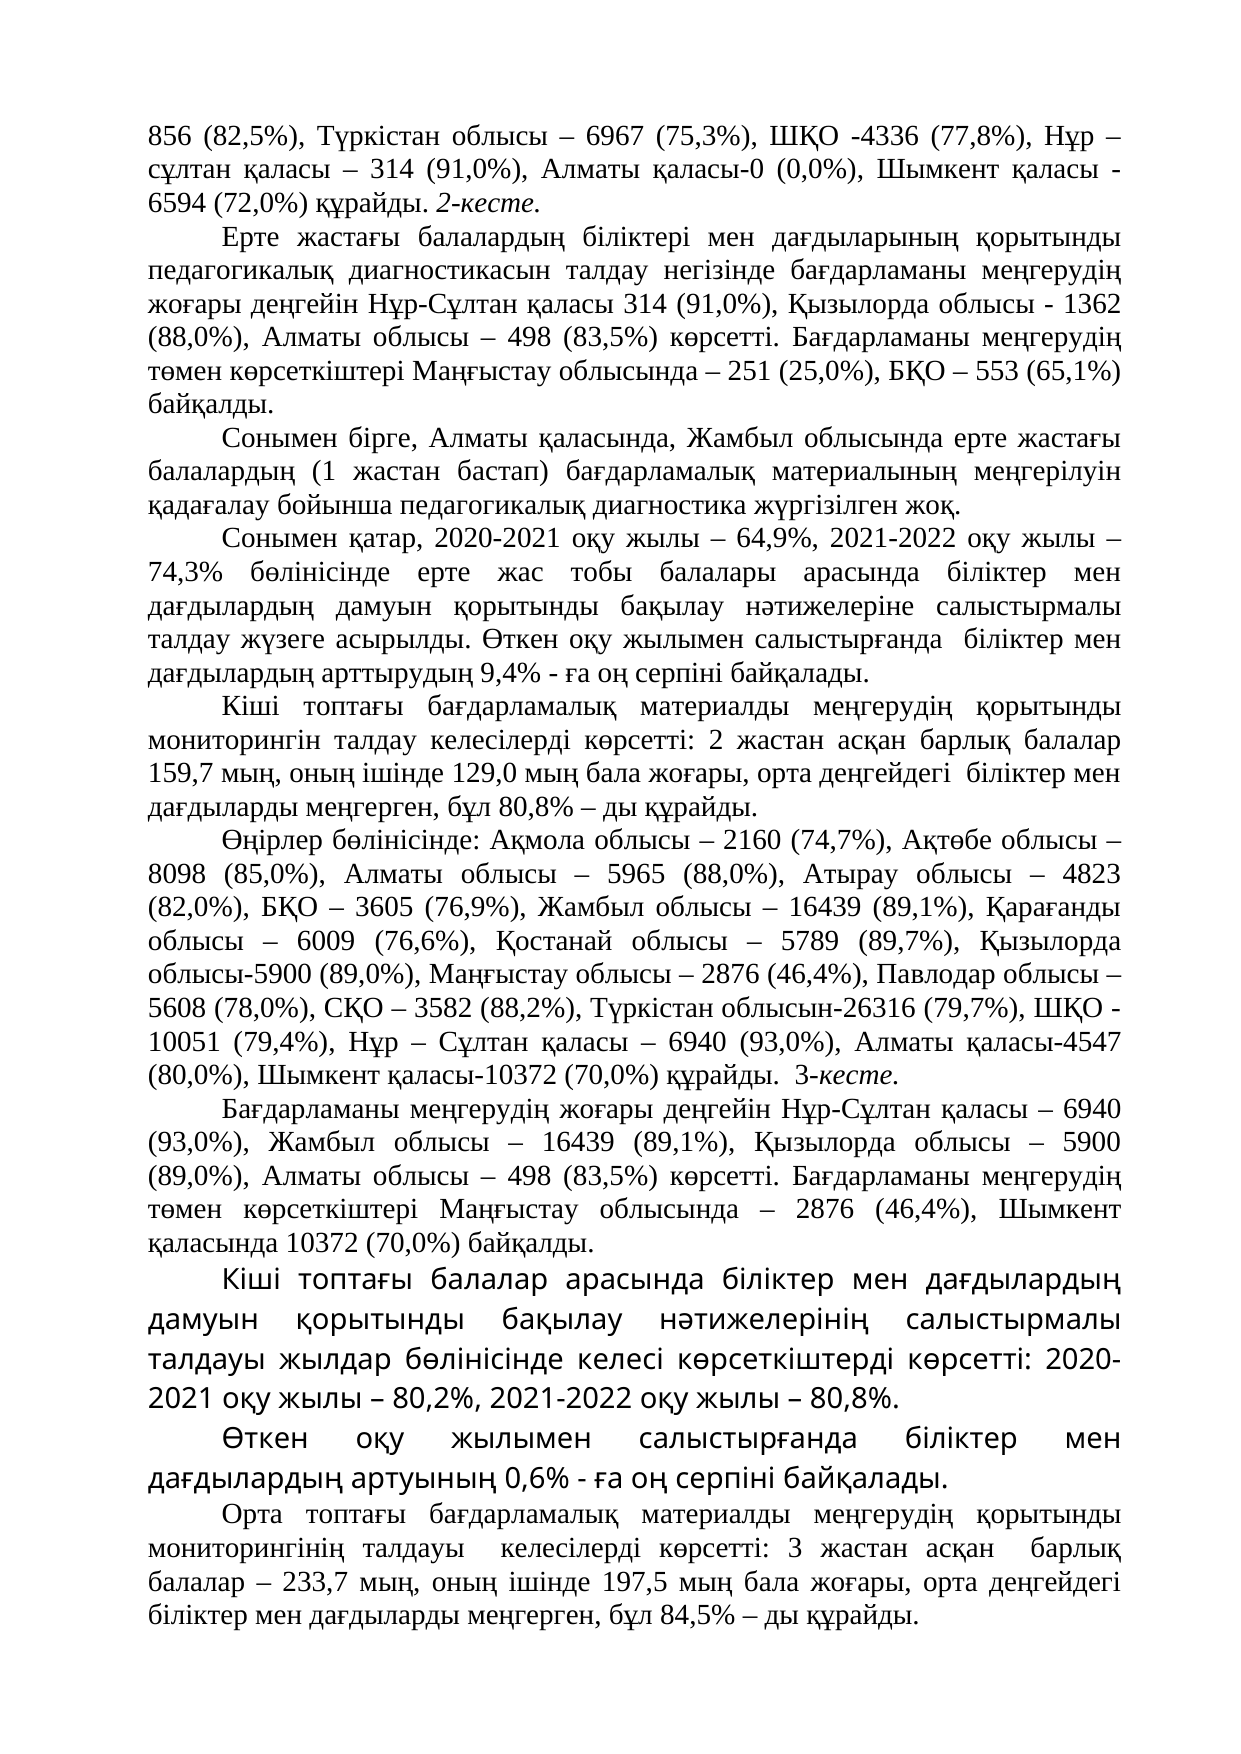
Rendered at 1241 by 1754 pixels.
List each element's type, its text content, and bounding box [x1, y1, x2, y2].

text Өңірлер бөлінісінде: Ақмола облысы – 2160 (74,7%), Ақтөбе облысы – 8098 (85,0%), Алматы облысы – 5965 (88,0%), Атырау облысы – 4823 (82,0%), БҚО – 3605 (76,9%), Жамбыл облысы – 16439 (89,1%), Қарағанды облысы – 6009 (76,6%), Қостанай облысы – 5789 (89,7%), Қызылорда облысы-5900 (89,0%), Маңғыстау облысы – 2876 (46,4%), Павлодар облысы – 5608 (78,0%), СҚО – 3582 (88,2%), Түркістан облысын-26316 (79,7%), ШҚО -10051 (79,4%), Нұр – Сұлтан қаласы – 6940 (93,0%), Алматы қаласы-4547 (80,0%), Шымкент қаласы-10372 (70,0%) құрайды. 3-кесте. [148, 822, 1122, 1091]
text Сонымен қатар, 2020-2021 оқу жылы – 64,9%, 2021-2022 оқу жылы – 74,3% бөлінісінде ерте жас тобы балалары арасында біліктер мен дағдылардың дамуын қорытынды бақылау нәтижелеріне салыстырмалы талдау жүзеге асырылды. Өткен оқу жылымен салыстырғанда біліктер мен дағдылардың арттырудың 9,4% - ға оң серпіні байқалады. [148, 521, 1122, 688]
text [148, 118, 1122, 219]
text Кіші топтағы бағдарламалық материалды меңгерудің қорытынды мониторингін талдау келесілерді көрсетті: 2 жастан асқан барлық балалар 159,7 мың, оның ішінде 129,0 мың бала жоғары, орта деңгейдегі біліктер мен дағдыларды меңгерген, бұл 80,8% – ды құрайды. [148, 688, 1122, 822]
text Орта топтағы бағдарламалық материалды меңгерудің қорытынды мониторингінің талдауы келесілерді көрсетті: 3 жастан асқан барлық балалар – 233,7 мың, оның ішінде 197,5 мың бала жоғары, орта деңгейдегі біліктер мен дағдыларды меңгерген, бұл 84,5% – ды құрайды. [148, 1497, 1122, 1631]
text Сонымен бірге, Алматы қаласында, Жамбыл облысында ерте жастағы балалардың (1 жастан бастап) бағдарламалық материалының меңгерілуін қадағалау бойынша педагогикалық диагностика жүргізілген жоқ. [148, 420, 1122, 521]
text Бағдарламаны меңгерудің жоғары деңгейін Нұр-Сұлтан қаласы – 6940 (93,0%), Жамбыл облысы – 16439 (89,1%), Қызылорда облысы – 5900 (89,0%), Алматы облысы – 498 (83,5%) көрсетті. Бағдарламаны меңгерудің төмен көрсеткіштері Маңғыстау облысында – 2876 (46,4%), Шымкент қаласында 10372 (70,0%) байқалды. [148, 1091, 1122, 1258]
text Кіші топтағы балалар арасында біліктер мен дағдылардың дамуын қорытынды бақылау нәтижелерінің салыстырмалы талдауы жылдар бөлінісінде келесі көрсеткіштерді көрсетті: 2020-2021 оқу жылы – 80,2%, 2021-2022 оқу жылы – 80,8%. [148, 1258, 1122, 1417]
text Ерте жастағы балалардың біліктері мен дағдыларының қорытынды педагогикалық диагностикасын талдау негізінде бағдарламаны меңгерудің жоғары деңгейін Нұр-Сұлтан қаласы 314 (91,0%), Қызылорда облысы - 1362 (88,0%), Алматы облысы – 498 (83,5%) көрсетті. Бағдарламаны меңгерудің төмен көрсеткіштері Маңғыстау облысында – 251 (25,0%), БҚО – 553 (65,1%) байқалды. [148, 219, 1122, 420]
text Өткен оқу жылымен салыстырғанда біліктер мен дағдылардың артуының 0,6% - ға оң серпіні байқалады. [148, 1417, 1122, 1497]
